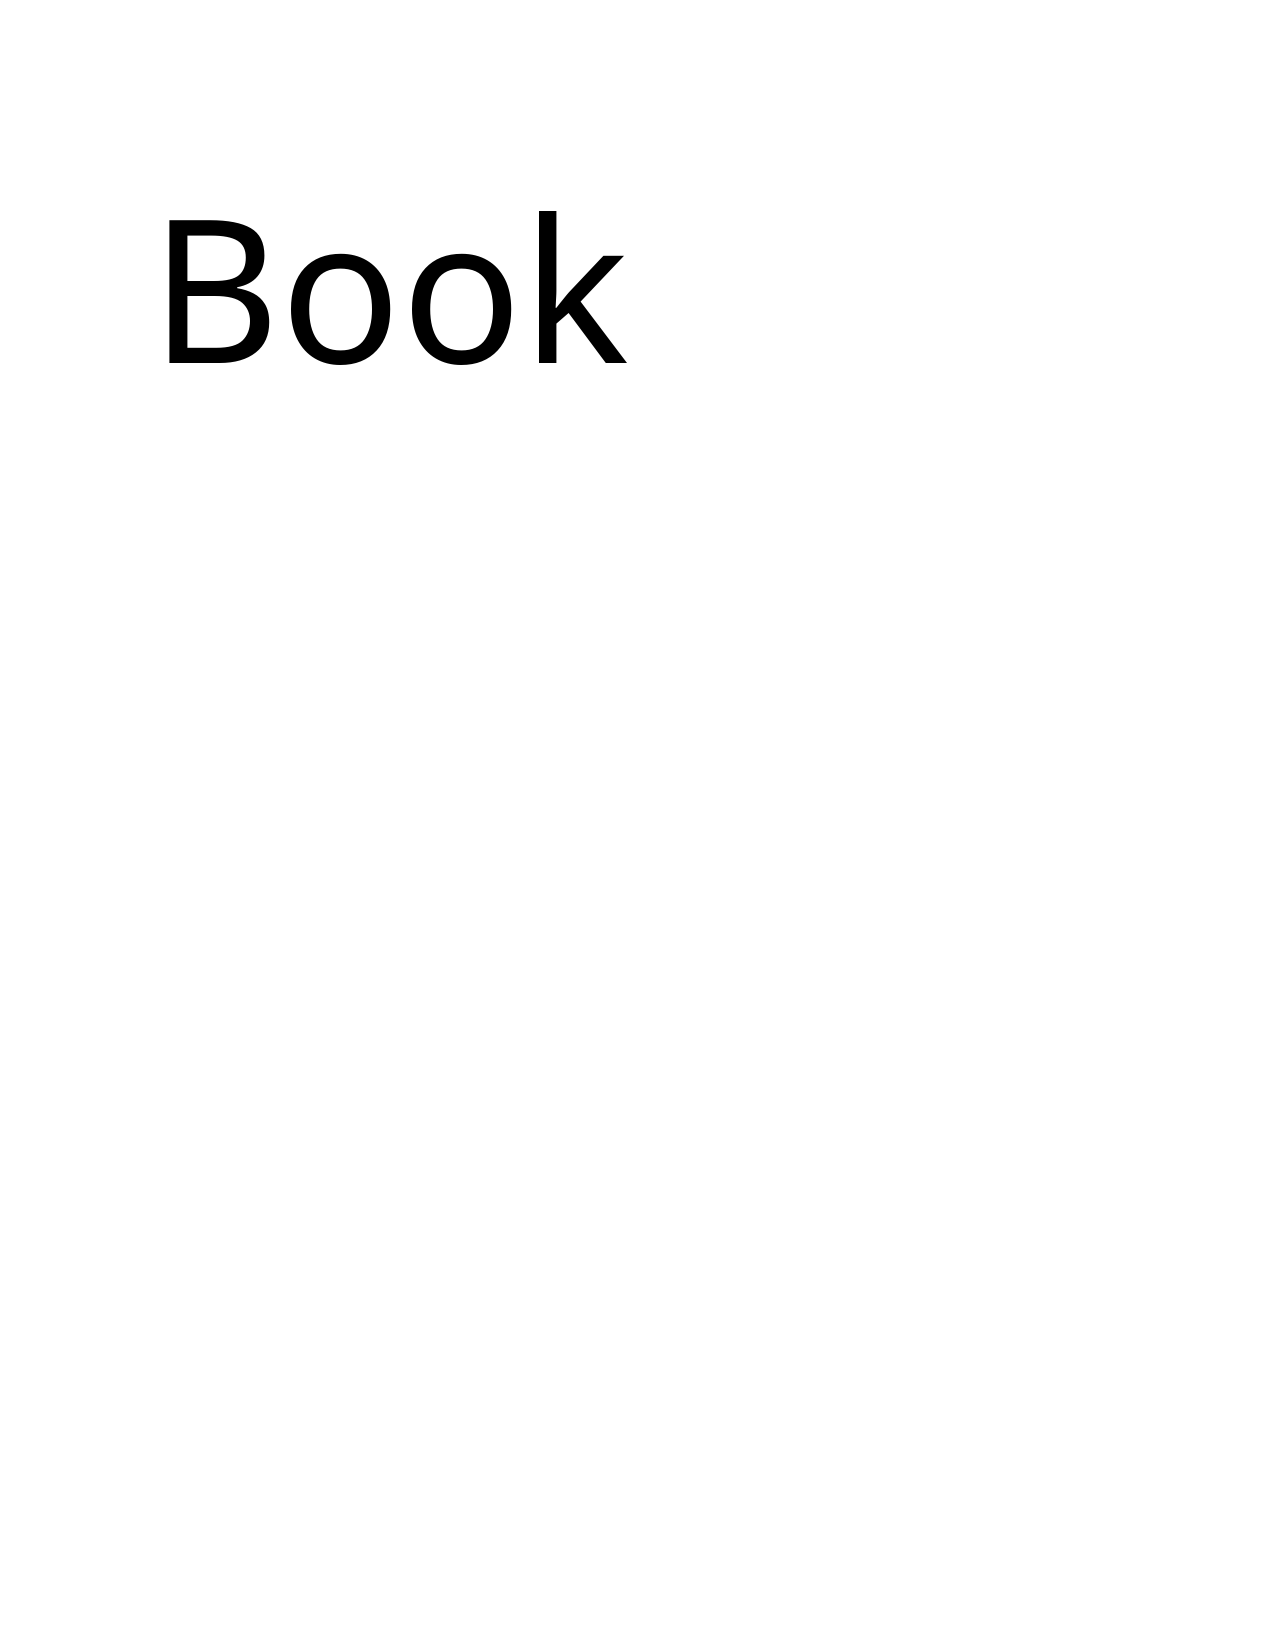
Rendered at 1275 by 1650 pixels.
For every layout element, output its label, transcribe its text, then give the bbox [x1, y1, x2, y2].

text Franklin Gothic Book Regular pt 96 [150, 150, 1125, 422]
